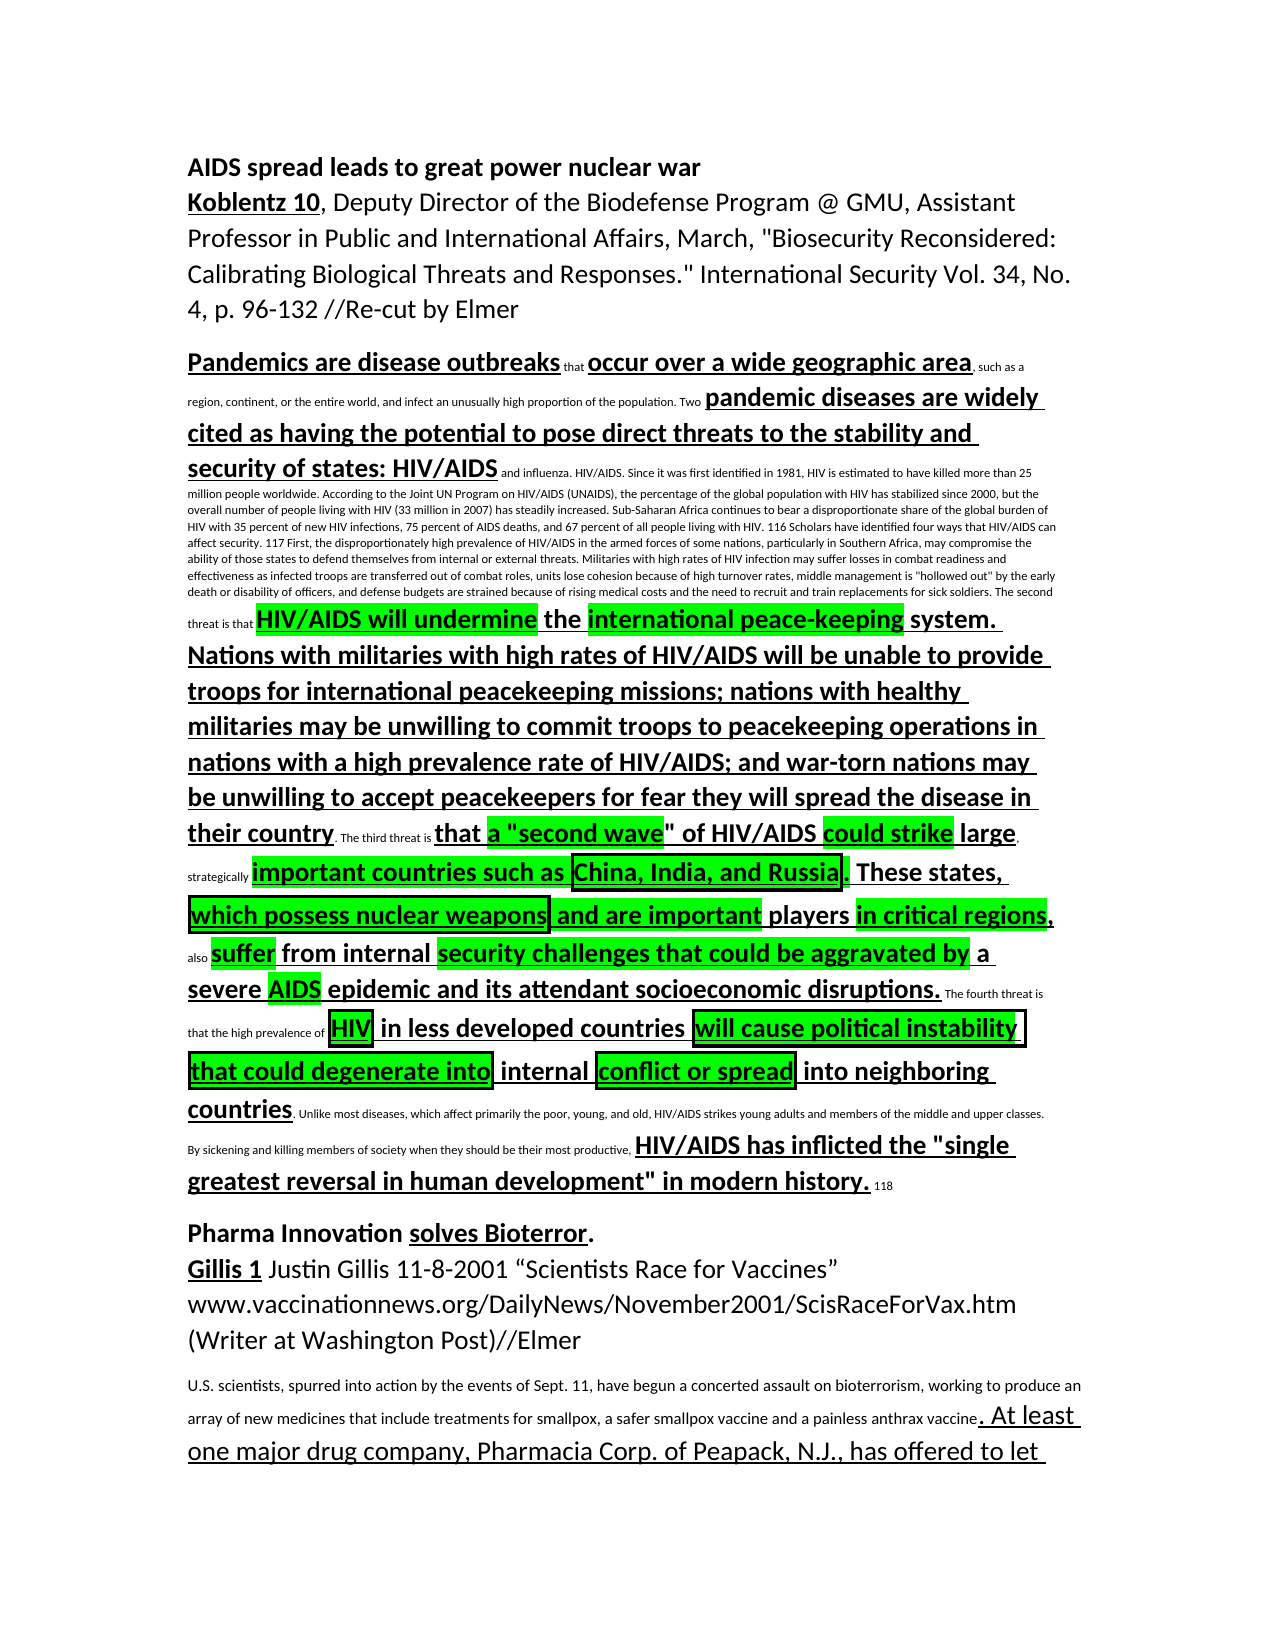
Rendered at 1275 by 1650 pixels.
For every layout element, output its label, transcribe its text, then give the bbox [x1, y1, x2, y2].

text Koblentz 10, Deputy Director of the Biodefense Program @ GMU, Assistant Professor in Public and International Affairs, March, "Biosecurity Reconsidered: Calibrating Biological Threats and Responses." International Security Vol. 34, No. 4, p. 96-132 //Re-cut by Elmer [187, 186, 1087, 326]
subtitle Pharma Innovation solves Bioterror. [187, 1216, 1087, 1249]
text Pandemics are disease outbreaks that occur over a wide geographic area, such as a region, continent, or the entire world, and infect an unusually high proportion of the population. Two pandemic diseases are widely cited as having the potential to pose direct threats to the stability and security of states: HIV/AIDS and influenza. HIV/AIDS. Since it was first identified in 1981, HIV is estimated to have killed more than 25 million people worldwide. According to the Joint UN Program on HIV/AIDS (UNAIDS), the percentage of the global population with HIV has stabilized since 2000, but the overall number of people living with HIV (33 million in 2007) has steadily increased. Sub-Saharan Africa continues to bear a disproportionate share of the global burden of HIV with 35 percent of new HIV infections, 75 percent of AIDS deaths, and 67 percent of all people living with HIV. 116 Scholars have identified four ways that HIV/AIDS can affect security. 117 First, the disproportionately high prevalence of HIV/AIDS in the armed forces of some nations, particularly in Southern Africa, may compromise the ability of those states to defend themselves from internal or external threats. Militaries with high rates of HIV infection may suffer losses in combat readiness and effectiveness as infected troops are transferred out of combat roles, units lose cohesion because of high turnover rates, middle management is "hollowed out" by the early death or disability of officers, and defense budgets are strained because of rising medical costs and the need to recruit and train replacements for sick soldiers. The second threat is that HIV/AIDS will undermine the international peace-keeping system. Nations with militaries with high rates of HIV/AIDS will be unable to provide troops for international peacekeeping missions; nations with healthy militaries may be unwilling to commit troops to peacekeeping operations in nations with a high prevalence rate of HIV/AIDS; and war-torn nations may be unwilling to accept peacekeepers for fear they will spread the disease in their country. The third threat is that a "second wave" of HIV/AIDS could strike large, strategically important countries such as China, India, and Russia. These states, which possess nuclear weapons and are important players in critical regions, also suffer from internal security challenges that could be aggravated by a severe AIDS epidemic and its attendant socioeconomic disruptions. The fourth threat is that the high prevalence of HIV in less developed countries will cause political instability that could degenerate into internal conflict or spread into neighboring countries. Unlike most diseases, which affect primarily the poor, young, and old, HIV/AIDS strikes young adults and members of the middle and upper classes. By sickening and killing members of society when they should be their most productive, HIV/AIDS has inflicted the "single greatest reversal in human development" in modern history. 118 [187, 345, 1057, 1197]
subtitle AIDS spread leads to great power nuclear war [187, 150, 1087, 183]
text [187, 1375, 1087, 1467]
text Gillis 1 Justin Gillis 11-8-2001 “Scientists Race for Vaccines” www.vaccinationnews.org/DailyNews/November2001/ScisRaceForVax.htm (Writer at Washington Post)//Elmer [187, 1252, 1087, 1356]
